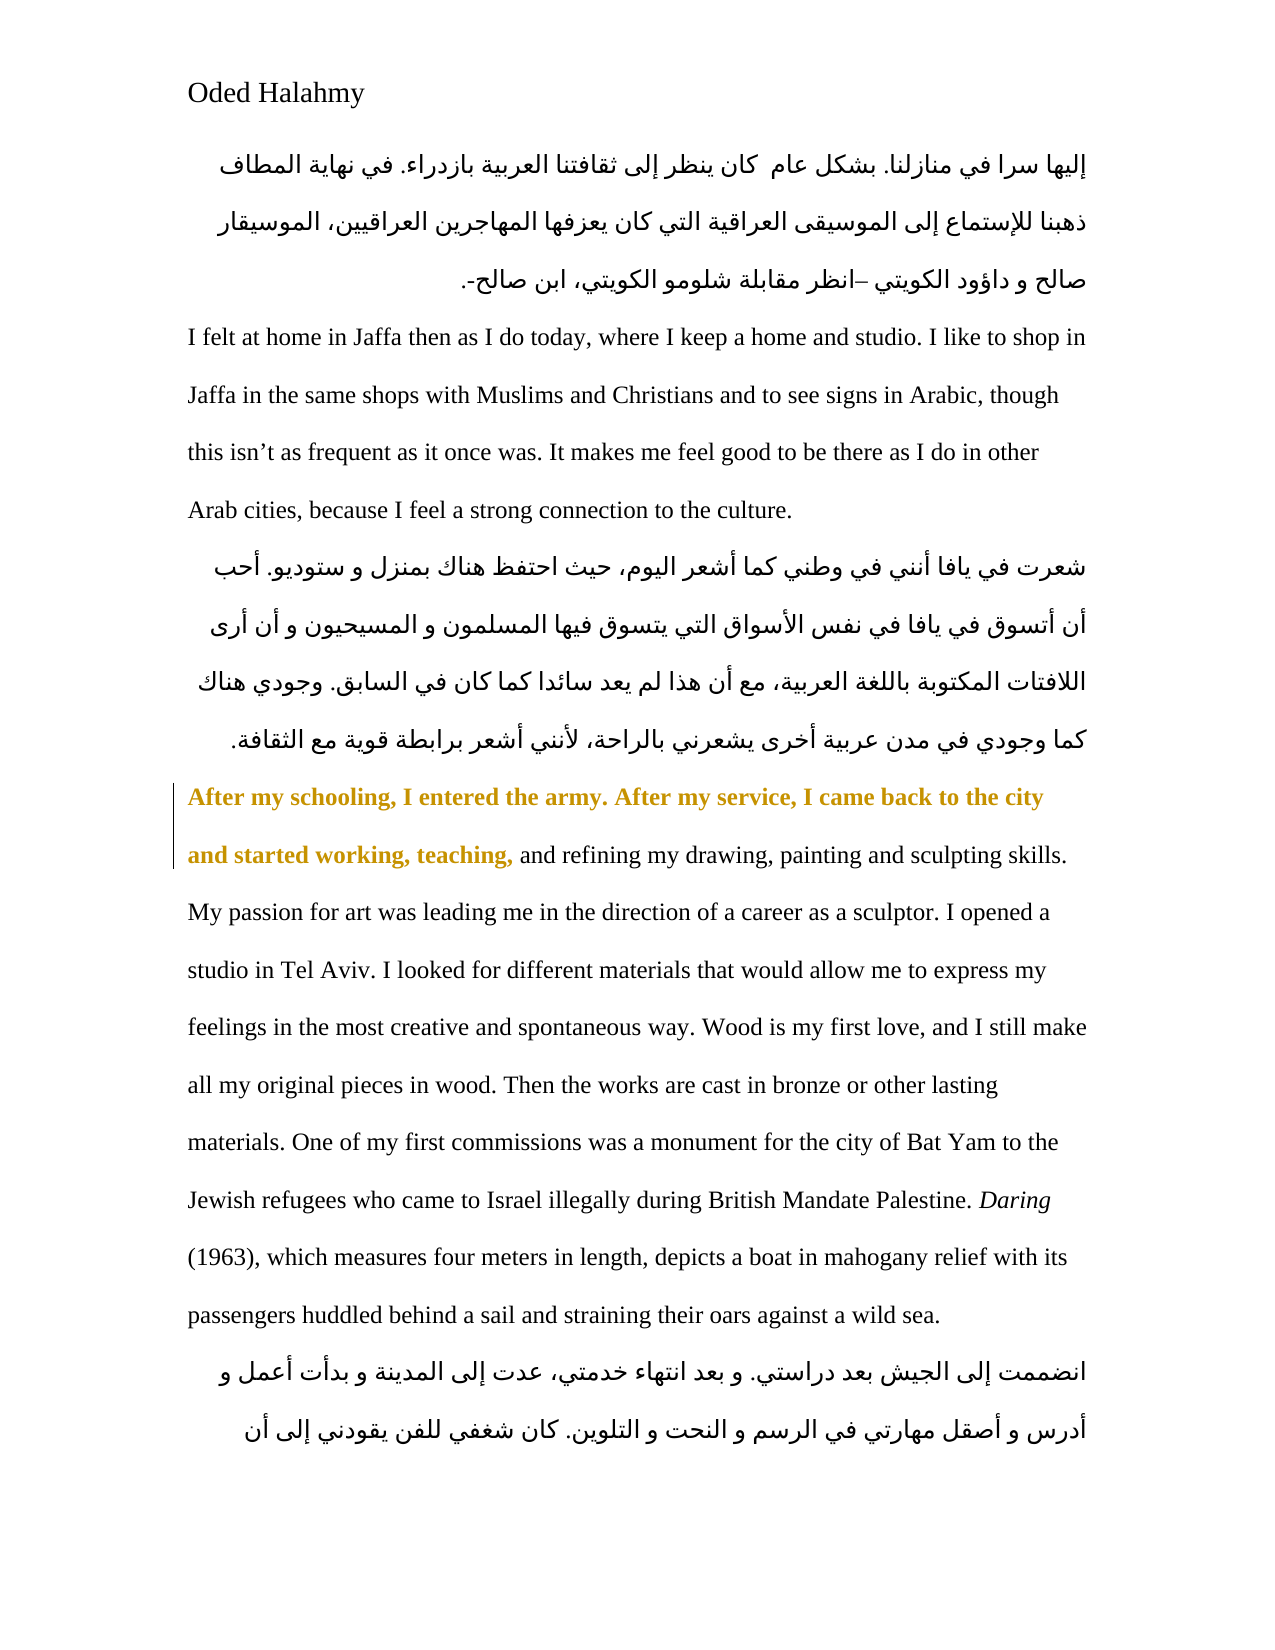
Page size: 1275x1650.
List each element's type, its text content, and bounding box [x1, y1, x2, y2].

text شعرت في يافا أنني في وطني كما أشعر اليوم، حيث احتفظ هناك بمنزل و ستوديو. أحب أن أتسوق في يافا في نفس الأسواق التي يتسوق فيها المسلمون و المسيحيون و أن أرى اللافتات المكتوبة باللغة العربية، مع أن هذا لم يعد سائدا كما كان في السابق. وجودي هناك كما وجودي في مدن عربية أخرى يشعرني بالراحة، لأنني أشعر برابطة قوية مع الثقافة. [187, 552, 1087, 754]
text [187, 1357, 1087, 1444]
text I felt at home in then as I do today, where I keep a home and studio. I like to shop in in the same shops with Muslims and Christians and to see signs in Arabic, though this isn’t as frequent as it once was. It makes me feel good to be there as I do in other Arab cities, because I feel a strong connection to the culture. [187, 322, 1087, 524]
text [187, 150, 1087, 294]
text After my schooling, I entered the army. After my service, I came back to the city and started working, teaching, and refining my drawing, painting and sculpting skills. My passion for art was leading me in the direction of a career as a sculptor. I opened a studio in Tel Aviv. I looked for different materials that would allow me to express my feelings in the most creative and spontaneous way. Wood is my first love, and I still make all my original pieces in wood. Then the works are cast in bronze or other lasting materials. One of my first commissions was a monument for the city of to the Jewish refugees who came to illegally during British Mandate Palestine. Daring (1963), which measures four meters in length, depicts a boat in mahogany relief with its passengers huddled behind a sail and straining their oars against a wild sea. [187, 782, 1087, 1329]
